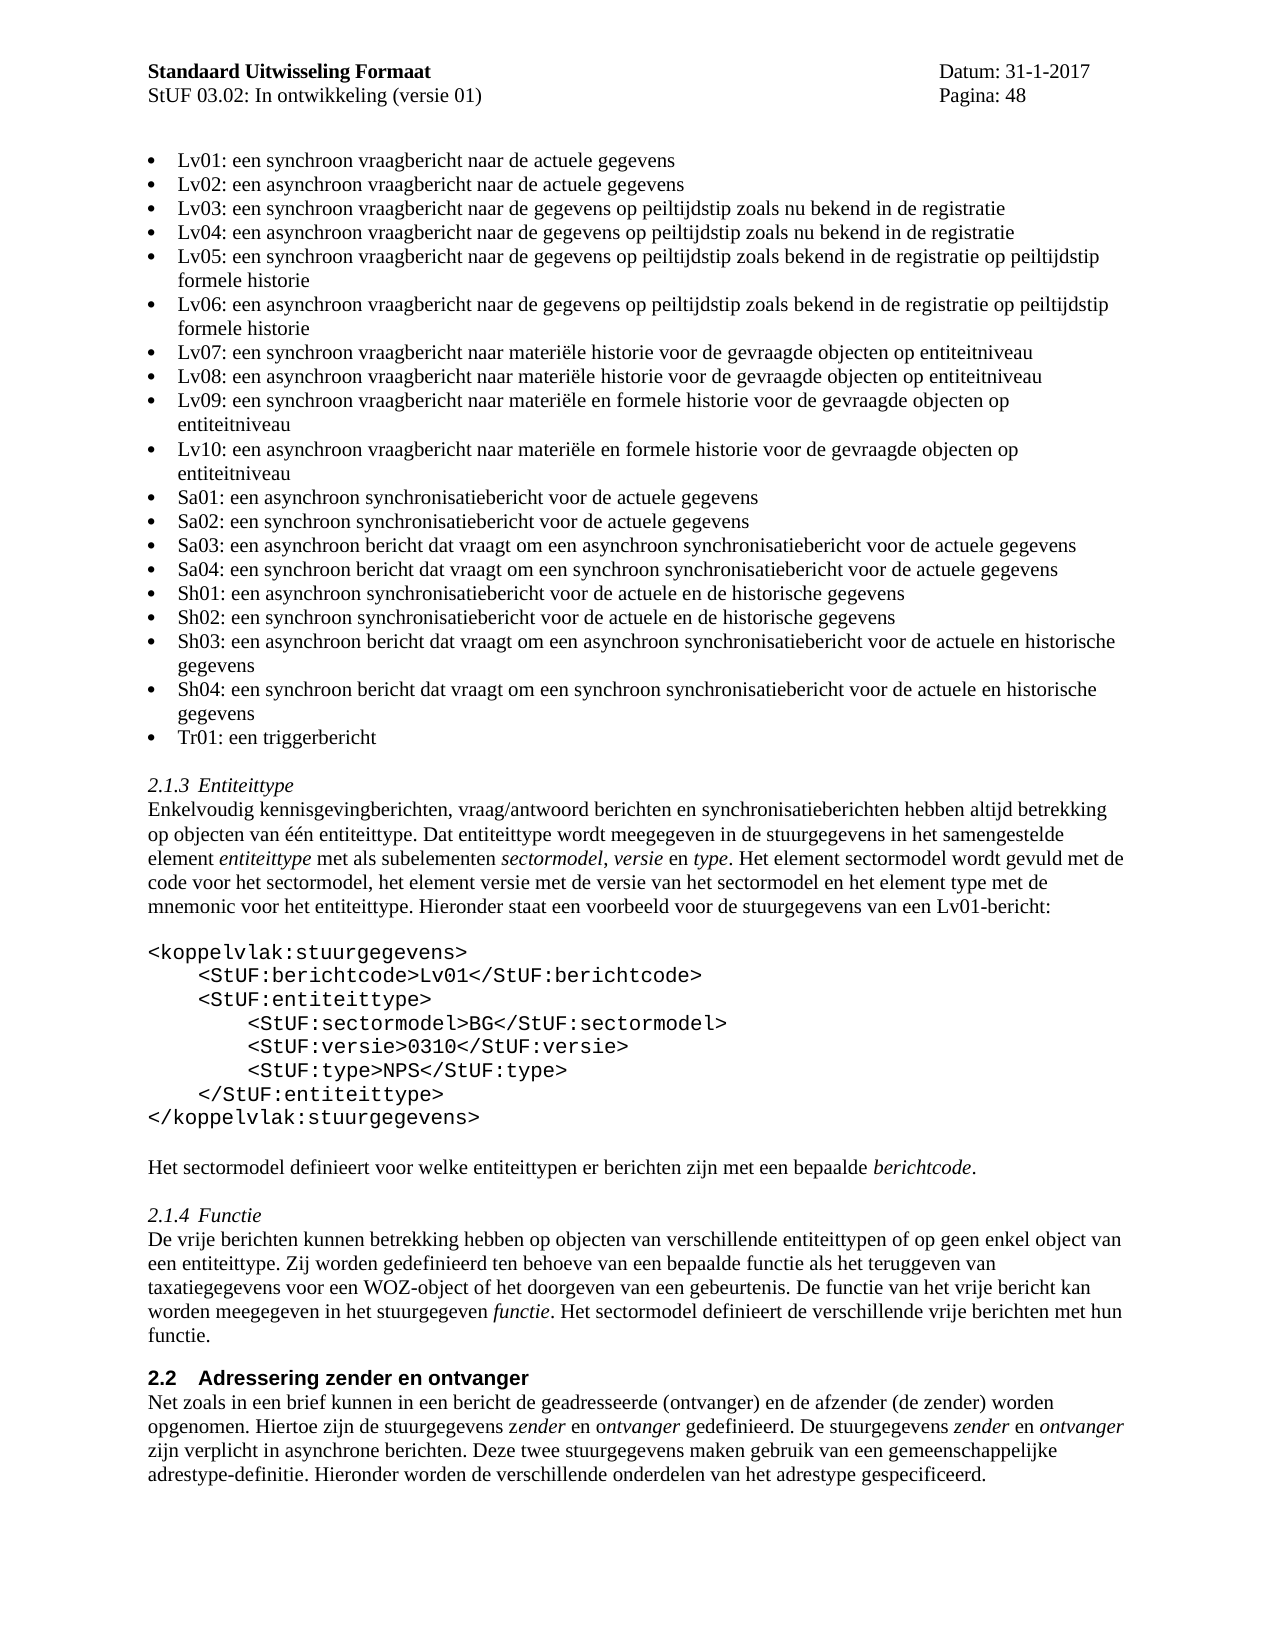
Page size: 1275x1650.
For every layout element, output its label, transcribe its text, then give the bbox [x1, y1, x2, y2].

list Lv09: een synchroon vraagbericht naar materiële en formele historie voor de gevraagde objecten op entiteitniveau [148, 388, 1127, 436]
list Lv02: een asynchroon vraagbericht naar de actuele gegevens [148, 172, 1127, 196]
list Sa01: een asynchroon synchronisatiebericht voor de actuele gegevens [148, 484, 1127, 509]
list Sa02: een synchroon synchronisatiebericht voor de actuele gegevens [148, 509, 1127, 533]
subtitle Adressering zender en ontvanger [148, 1366, 1127, 1390]
text <StUF:berichtcode>Lv01</StUF:berichtcode> [148, 965, 1127, 989]
list Tr01: een triggerbericht [148, 725, 1127, 749]
list Sh04: een synchroon bericht dat vraagt om een synchroon synchronisatiebericht voor de actuele en historische gegevens [148, 677, 1127, 725]
text <StUF:entiteittype> [148, 989, 1127, 1013]
list Sh01: een asynchroon synchronisatiebericht voor de actuele en de historische gegevens [148, 581, 1127, 605]
list Sh03: een asynchroon bericht dat vraagt om een asynchroon synchronisatiebericht voor de actuele en historische gegevens [148, 629, 1127, 677]
text De vrije berichten kunnen betrekking hebben op objecten van verschillende entiteittypen of op geen enkel object van een entiteittype. Zij worden gedefinieerd ten behoeve van een bepaalde functie als het teruggeven van taxatiegegevens voor een WOZ-object of het doorgeven van een gebeurtenis. De functie van het vrije bericht kan worden meegegeven in het stuurgegeven functie. Het sectormodel definieert de verschillende vrije berichten met hun functie. [148, 1227, 1127, 1347]
list Lv03: een synchroon vraagbericht naar de gegevens op peiltijdstip zoals nu bekend in de registratie [148, 196, 1127, 220]
text </koppelvlak:stuurgegevens> [148, 1107, 1127, 1131]
text </StUF:entiteittype> [148, 1084, 1127, 1107]
text <StUF:versie>0310</StUF:versie> [148, 1036, 1127, 1060]
list Sh02: een synchroon synchronisatiebericht voor de actuele en de historische gegevens [148, 605, 1127, 629]
list Lv08: een asynchroon vraagbericht naar materiële historie voor de gevraagde objecten op entiteitniveau [148, 364, 1127, 388]
list Lv04: een asynchroon vraagbericht naar de gegevens op peiltijdstip zoals nu bekend in de registratie [148, 220, 1127, 244]
text Net zoals in een brief kunnen in een bericht de geadresseerde (ontvanger) en de afzender (de zender) worden opgenomen. Hiertoe zijn de stuurgegevens zender en ontvanger gedefinieerd. De stuurgegevens zender en ontvanger zijn verplicht in asynchrone berichten. Deze twee stuurgegevens maken gebruik van een gemeenschappelijke adrestype-definitie. Hieronder worden de verschillende onderdelen van het adrestype gespecificeerd. [148, 1390, 1127, 1486]
text Het sectormodel definieert voor welke entiteittypen er berichten zijn met een bepaalde berichtcode. [148, 1155, 1127, 1179]
list Lv01: een synchroon vraagbericht naar de actuele gegevens [148, 148, 1127, 172]
text <StUF:type>NPS</StUF:type> [148, 1060, 1127, 1084]
list Lv05: een synchroon vraagbericht naar de gegevens op peiltijdstip zoals bekend in de registratie op peiltijdstip formele historie [148, 244, 1127, 292]
list Sa04: een synchroon bericht dat vraagt om een synchroon synchronisatiebericht voor de actuele gegevens [148, 557, 1127, 581]
subtitle Functie [148, 1203, 1127, 1227]
list Lv06: een asynchroon vraagbericht naar de gegevens op peiltijdstip zoals bekend in de registratie op peiltijdstip formele historie [148, 292, 1127, 340]
list Lv07: een synchroon vraagbericht naar materiële historie voor de gevraagde objecten op entiteitniveau [148, 340, 1127, 364]
text <StUF:sectormodel>BG</StUF:sectormodel> [148, 1013, 1127, 1036]
text <koppelvlak:stuurgegevens> [148, 942, 1127, 965]
text Enkelvoudig kennisgevingberichten, vraag/antwoord berichten en synchronisatieberichten hebben altijd betrekking op objecten van één entiteittype. Dat entiteittype wordt meegegeven in de stuurgegevens in het samengestelde element entiteittype met als subelementen sectormodel, versie en type. Het element sectormodel wordt gevuld met de code voor het sectormodel, het element versie met de versie van het sectormodel en het element type met de mnemonic voor het entiteittype. Hieronder staat een voorbeeld voor de stuurgegevens van een Lv01-bericht: [148, 797, 1127, 918]
subtitle Entiteittype [148, 773, 1127, 797]
list Lv10: een asynchroon vraagbericht naar materiële en formele historie voor de gevraagde objecten op entiteitniveau [148, 436, 1127, 484]
list Sa03: een asynchroon bericht dat vraagt om een asynchroon synchronisatiebericht voor de actuele gegevens [148, 533, 1127, 557]
